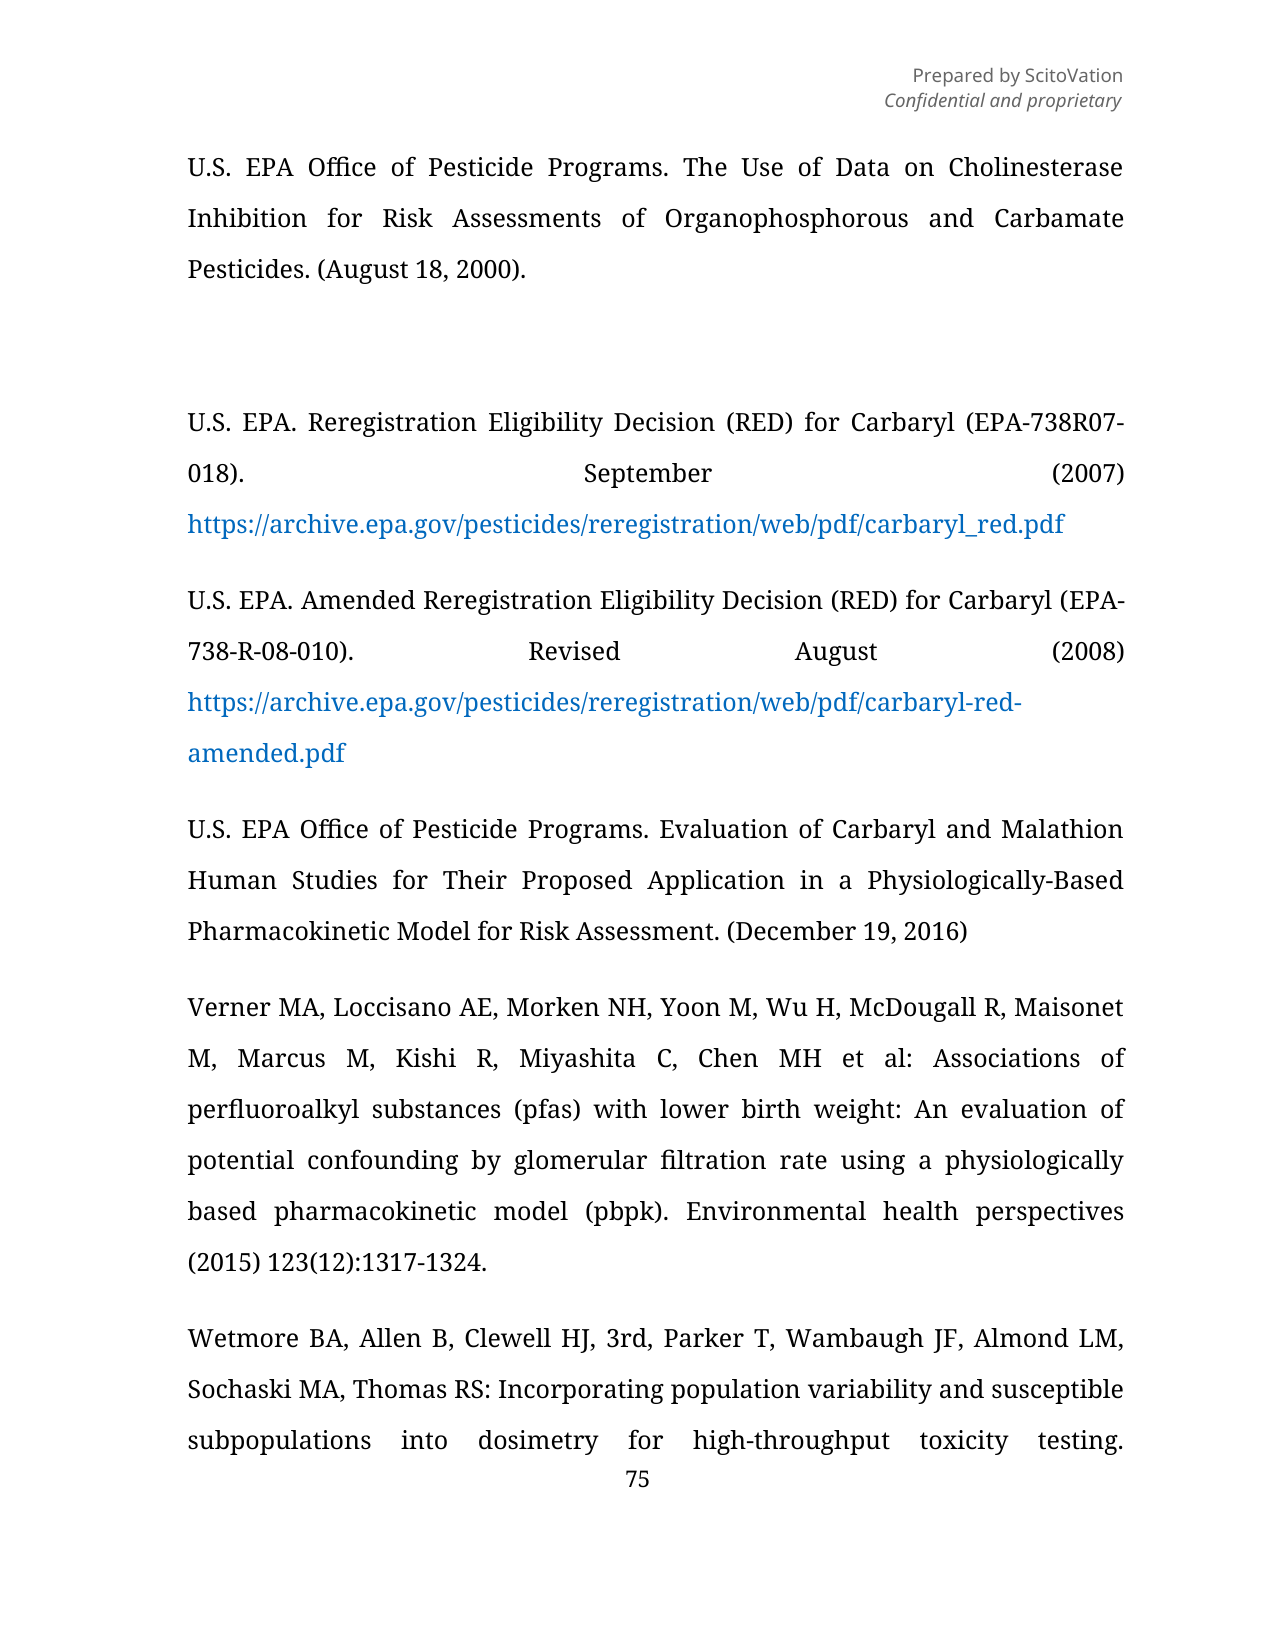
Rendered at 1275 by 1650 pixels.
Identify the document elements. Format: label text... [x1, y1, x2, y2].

text U.S. EPA. Amended Reregistration Eligibility Decision (RED) for Carbaryl (EPA-738-R-08-010). Revised August (2008) https://archive.epa.gov/pesticides/reregistration/web/pdf/carbaryl-red-amended.pdf [187, 582, 1125, 769]
text U.S. EPA Office of Pesticide Programs. Evaluation of Carbaryl and Malathion Human Studies for Their Proposed Application in a Physiologically-Based Pharmacokinetic Model for Risk Assessment. (December 19, 2016) [187, 811, 1125, 948]
text Verner MA, Loccisano AE, Morken NH, Yoon M, Wu H, McDougall R, Maisonet M, Marcus M, Kishi R, Miyashita C, Chen MH et al: Associations of perfluoroalkyl substances (pfas) with lower birth weight: An evaluation of potential confounding by glomerular filtration rate using a physiologically based pharmacokinetic model (pbpk). Environmental health perspectives (2015) 123(12):1317-1324. [187, 989, 1125, 1279]
text U.S. EPA Office of Pesticide Programs. The Use of Data on Cholinesterase Inhibition for Risk Assessments of Organophosphorous and Carbamate Pesticides. (August 18, 2000). [187, 150, 1125, 286]
text U.S. EPA. Reregistration Eligibility Decision (RED) for Carbaryl (EPA-738R07-018). September (2007) https://archive.epa.gov/pesticides/reregistration/web/pdf/carbaryl_red.pdf [187, 404, 1125, 540]
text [187, 1321, 1125, 1457]
